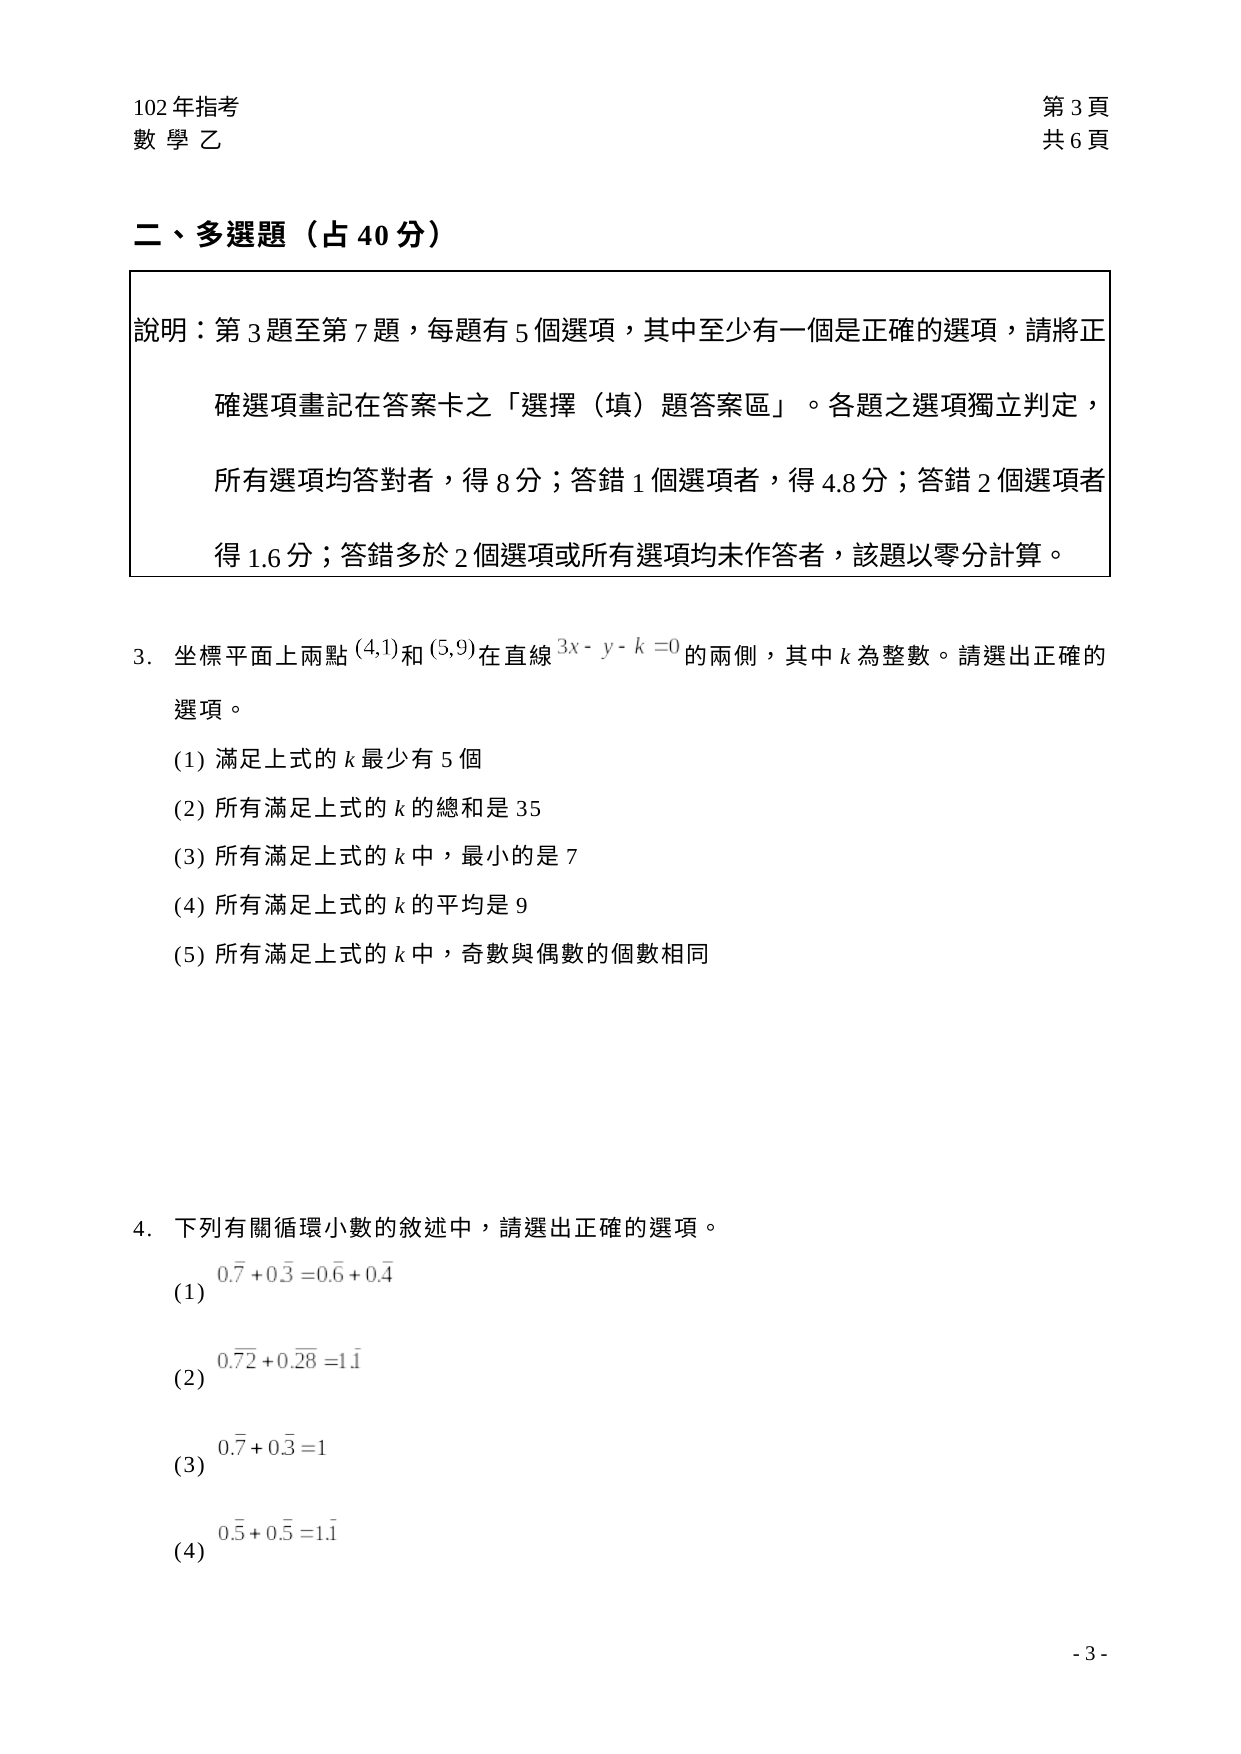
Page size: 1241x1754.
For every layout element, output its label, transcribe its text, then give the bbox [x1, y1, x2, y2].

text 3. 坐標平面上兩點和在直線的兩側，其中k為整數。請選出正確的選項。 [133, 615, 1107, 727]
text 二、多選題（占40分） [133, 195, 1107, 270]
text (3) [174, 1428, 1107, 1503]
text 4. 下列有關循環小數的敘述中，請選出正確的選項。 [133, 1207, 1107, 1245]
text (4) [174, 1515, 1107, 1590]
text (2) [174, 1342, 1107, 1417]
text (5) 所有滿足上式的k中，奇數與偶數的個數相同 [174, 933, 1107, 971]
text (1) [174, 1256, 1107, 1331]
text (2) 所有滿足上式的k的總和是35 [174, 787, 1107, 825]
text (4) 所有滿足上式的k的平均是9 [174, 885, 1107, 922]
text (3) 所有滿足上式的k中，最小的是7 [174, 836, 1107, 873]
text (1) 滿足上式的k最少有5個 [174, 738, 1107, 776]
text 說明：第3題至第7題，每題有5個選項，其中至少有一個是正確的選項，請將正確選項畫記在答案卡之「選擇（填）題答案區」。各題之選項獨立判定，所有選項均答對者，得8分；答錯1個選項者，得4.8分；答錯2個選項者，得1.6分；答錯多於2個選項或所有選項均未作答者，該題以零分計算。 [131, 272, 1109, 576]
